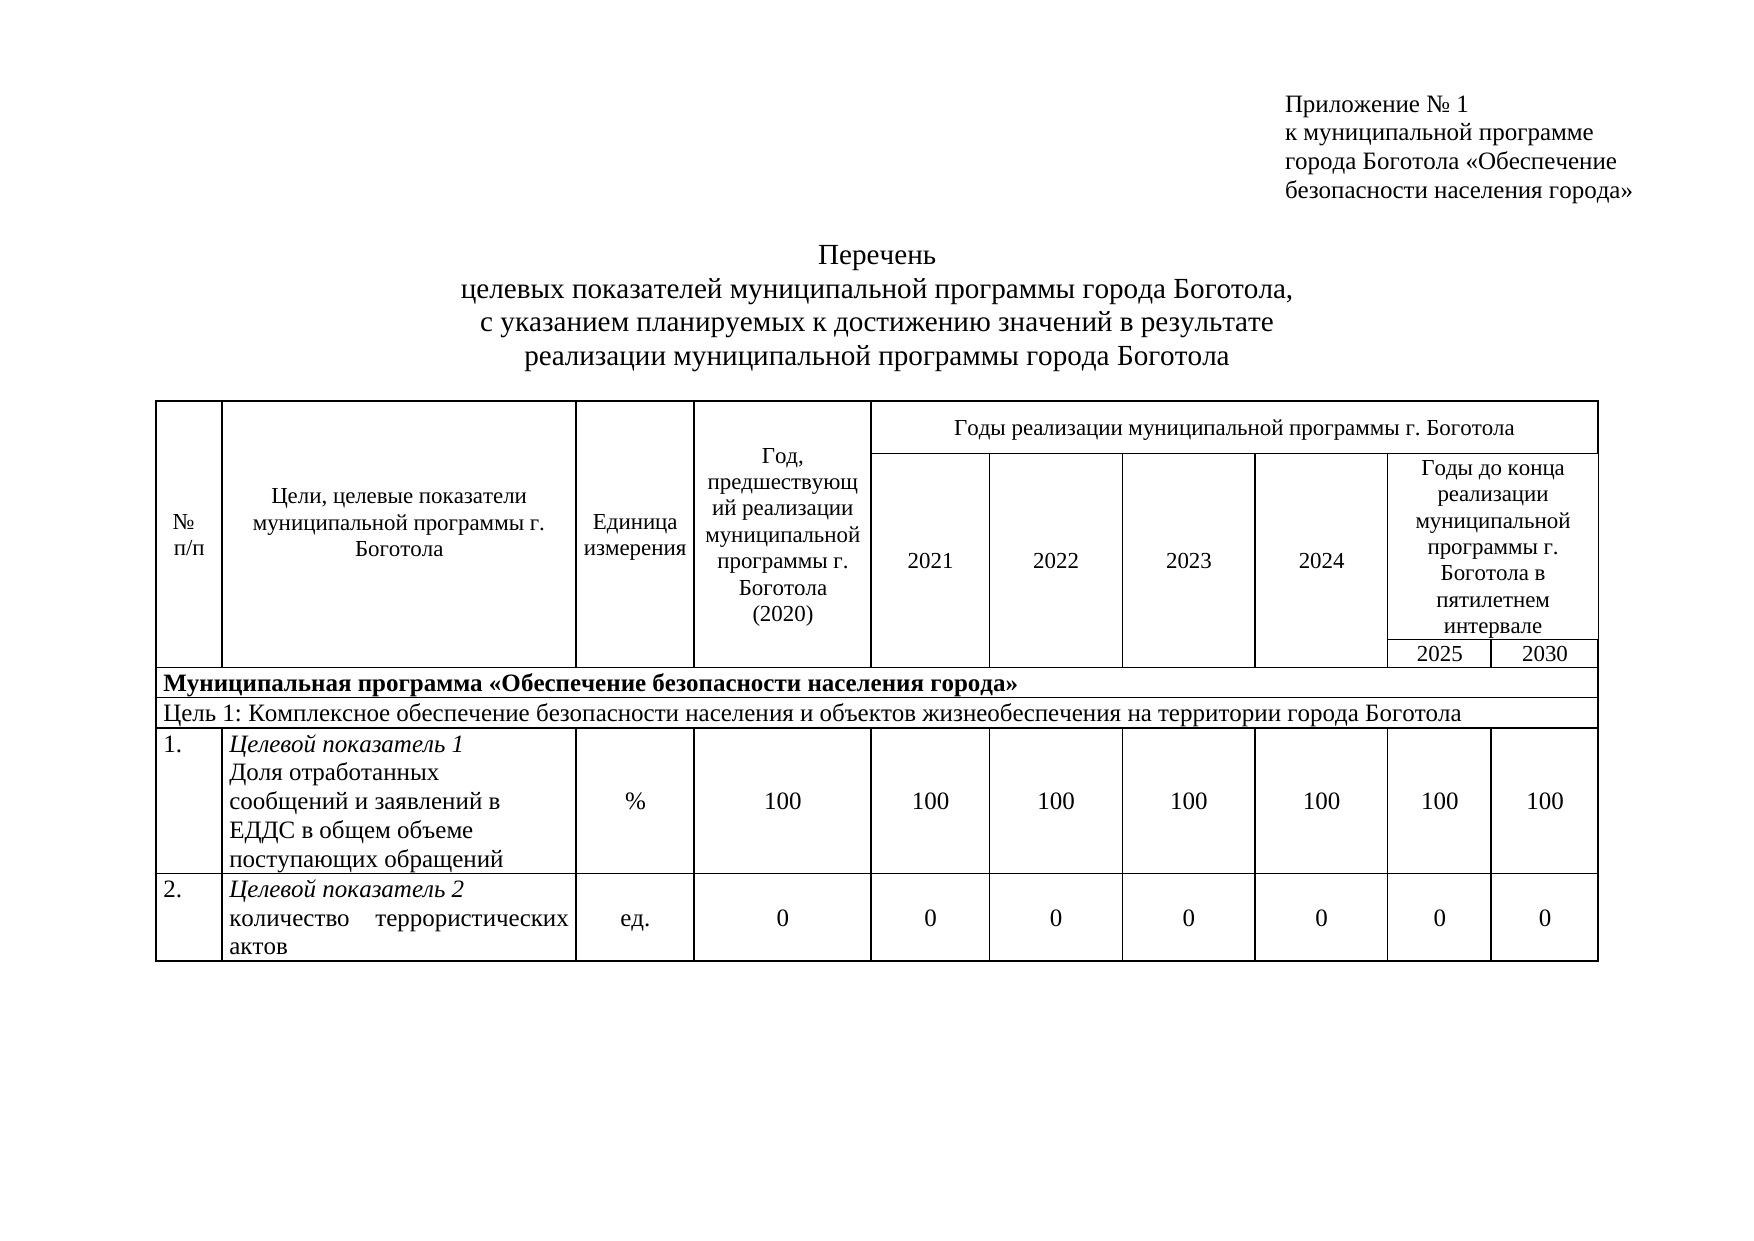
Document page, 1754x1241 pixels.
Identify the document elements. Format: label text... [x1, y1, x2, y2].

table_cell 2021 [872, 454, 989, 666]
table_cell Целевой показатель 2 количество террористических актов [223, 874, 575, 960]
table_header Год, предшествующий реализации муниципальной программы г. Боготола (2020) [695, 402, 870, 666]
table_cell 2. [157, 874, 221, 960]
text реализации муниципальной программы города Боготола [89, 338, 1665, 371]
text с указанием планируемых к достижению значений в результате [89, 304, 1665, 338]
table_cell 2025 [1388, 640, 1490, 666]
table_cell Цель 1: Комплексное обеспечение безопасности населения и объектов жизнеобеспечения на территории города Боготола [157, 698, 1597, 727]
table_cell 100 [1256, 729, 1387, 872]
table_cell 100 [1388, 729, 1490, 872]
table_cell 100 [872, 729, 989, 872]
table_cell 1. [157, 729, 221, 872]
table_cell % [577, 729, 693, 872]
table_cell 0 [1388, 874, 1490, 960]
table_header Цели, целевые показатели муниципальной программы г. Боготола [223, 402, 575, 666]
table_cell 2023 [1123, 454, 1254, 666]
table_cell 100 [1123, 729, 1254, 872]
text безопасности населения города» [89, 175, 1665, 204]
table_cell 100 [695, 729, 870, 872]
table_cell 2030 [1492, 640, 1597, 666]
table_cell Целевой показатель 1 Доля отработанных сообщений и заявлений в ЕДДС в общем объеме поступающих обращений [223, 729, 575, 872]
table_cell Годы до конца реализации муниципальной программы г. Боготола в пятилетнем интервале [1388, 454, 1598, 638]
text Приложение № 1 [89, 89, 1665, 117]
table_cell 100 [990, 729, 1122, 872]
text целевых показателей муниципальной программы города Боготола, [89, 271, 1665, 304]
table_header № п/п [157, 402, 221, 666]
table_cell 0 [872, 874, 989, 960]
table_cell 2024 [1256, 454, 1387, 666]
table_cell 2022 [990, 454, 1122, 666]
table_cell 0 [990, 874, 1122, 960]
table_cell 0 [1123, 874, 1254, 960]
table_header Годы реализации муниципальной программы г. Боготола [872, 402, 1597, 452]
table_header Единица измерения [577, 402, 693, 666]
table_cell 0 [695, 874, 870, 960]
table_cell ед. [577, 874, 693, 960]
text к муниципальной программе [89, 117, 1665, 146]
table_cell 100 [1492, 729, 1597, 872]
text города Боготола «Обеспечение [89, 146, 1665, 175]
table_cell Муниципальная программа «Обеспечение безопасности населения города» [157, 668, 1597, 697]
table_cell 0 [1492, 874, 1597, 960]
text Перечень [89, 237, 1665, 271]
table_cell 0 [1256, 874, 1387, 960]
